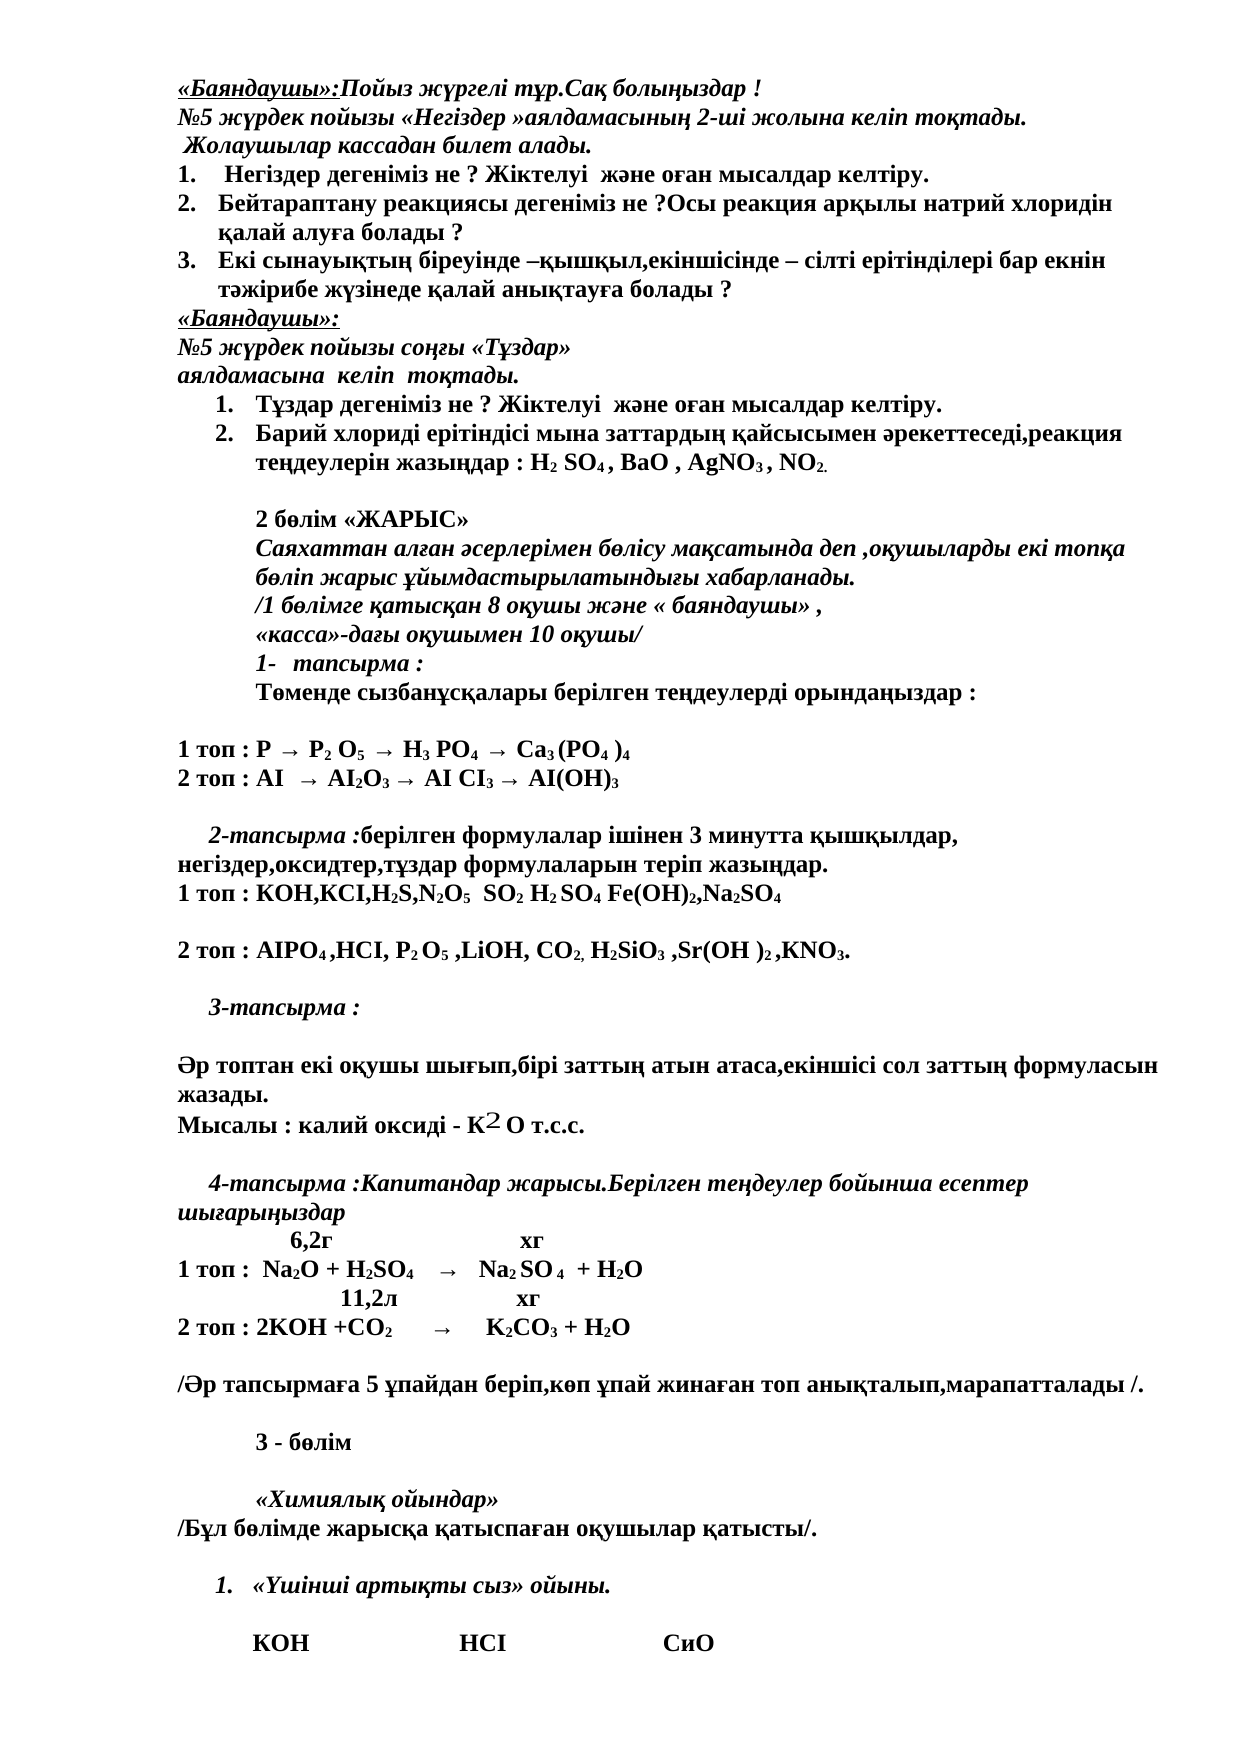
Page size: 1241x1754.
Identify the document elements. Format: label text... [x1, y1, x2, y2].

text 4-тапсырма :Капитандар жарысы.Берілген теңдеулер бойынша есептер шығарыңыздар [177, 1168, 1181, 1225]
text №5 жүрдек пойызы соңғы «Тұздар» [177, 332, 1181, 361]
list Бейтараптану реакциясы дегеніміз не ?Осы реакция арқылы натрий хлоридін қалай алуға болады ? [177, 188, 1181, 246]
text 2 топ : АІ → АІ2О3 → АІ СІ3 → АІ(ОН)3 [177, 763, 1181, 792]
text 1 топ : Na2O + H2SO4 → Na2 SO 4 + H2O [177, 1254, 1181, 1283]
list Негіздер дегеніміз не ? Жіктелуі және оған мысалдар келтіру. [177, 159, 1181, 188]
text негіздер,оксидтер,тұздар формулаларын теріп жазыңдар. [177, 849, 1181, 878]
text 2-тапсырма :берілген формулалар ішінен 3 минутта қышқылдар, [177, 821, 1181, 849]
text Төменде сызбанұсқалары берілген теңдеулерді орындаңыздар : [255, 677, 1181, 706]
text аялдамасына келіп тоқтады. [177, 361, 1181, 389]
text «Баяндаушы»: [177, 303, 1181, 332]
list тапсырма : [255, 648, 1181, 677]
list Тұздар дегеніміз не ? Жіктелуі және оған мысалдар келтіру. [215, 389, 1181, 418]
text Жолаушылар кассадан билет алады. [177, 131, 1181, 159]
text 11,2л хг [177, 1283, 1181, 1312]
text /Бұл бөлімде жарысқа қатыспаған оқушылар қатысты/. [177, 1513, 1181, 1542]
text «касса»-дағы оқушымен 10 оқушы/ [255, 619, 1181, 648]
text /1 бөлімге қатысқан 8 оқушы және « баяндаушы» , [255, 591, 1181, 619]
text «Баяндаушы»:Пойыз жүргелі тұр.Сақ болыңыздар ! [177, 73, 1181, 102]
text Әр топтан екі оқушы шығып,бірі заттың атын атаса,екіншісі сол заттың формуласын жазады. [177, 1050, 1181, 1107]
list Екі сынауықтың біреуінде –қышқыл,екіншісінде – сілті ерітінділері бар екнін тәжірибе жүзінеде қалай анықтауға болады ? [177, 246, 1181, 303]
text 2 бөлім «ЖАРЫС» [255, 504, 1181, 533]
text «Химиялық ойындар» [255, 1484, 1181, 1513]
text 2 топ : AIPO4 ,HCI, P2 O5 ,LiOH, CO2, H2SiO3 ,Sr(OH )2 ,КNO3. [177, 935, 1181, 964]
list «Үшінші артықты сыз» ойыны. [215, 1570, 1181, 1599]
list Барий хлориді ерітіндісі мына заттардың қайсысымен әрекеттеседі,реакция теңдеулерін жазыңдар : H2 SO4 , BaO , AgNO3 , NO2. [215, 418, 1181, 476]
text 6,2г хг [177, 1225, 1181, 1254]
text Мысалы : калий оксиді - КО т.с.с. [177, 1107, 1181, 1139]
text 3-тапсырма : [177, 992, 1181, 1021]
text 1 топ : КОН,КСІ,Н2S,N2O5 SO2 H2 SO4 Fe(ОН)2,Na2SO4 [177, 878, 1181, 907]
text КОН НСІ СиО [252, 1628, 1181, 1657]
text /Әр тапсырмаға 5 ұпайдан беріп,көп ұпай жинаған топ анықталып,марапатталады /. [177, 1369, 1181, 1398]
text 1 топ : Р → Р2 О5 → Н3 РО4 → Са3 (РО4 )4 [177, 734, 1181, 763]
text Саяхаттан алған әсерлерімен бөлісу мақсатында деп ,оқушыларды екі топқа бөліп жарыс ұйымдастырылатындығы хабарланады. [255, 533, 1181, 591]
text №5 жүрдек пойызы «Негіздер »аялдамасының 2-ші жолына келіп тоқтады. [177, 102, 1181, 131]
text 2 топ : 2KOH +CO2 → K2CO3 + H2O [177, 1312, 1181, 1340]
text 3 - бөлім [255, 1427, 1181, 1455]
